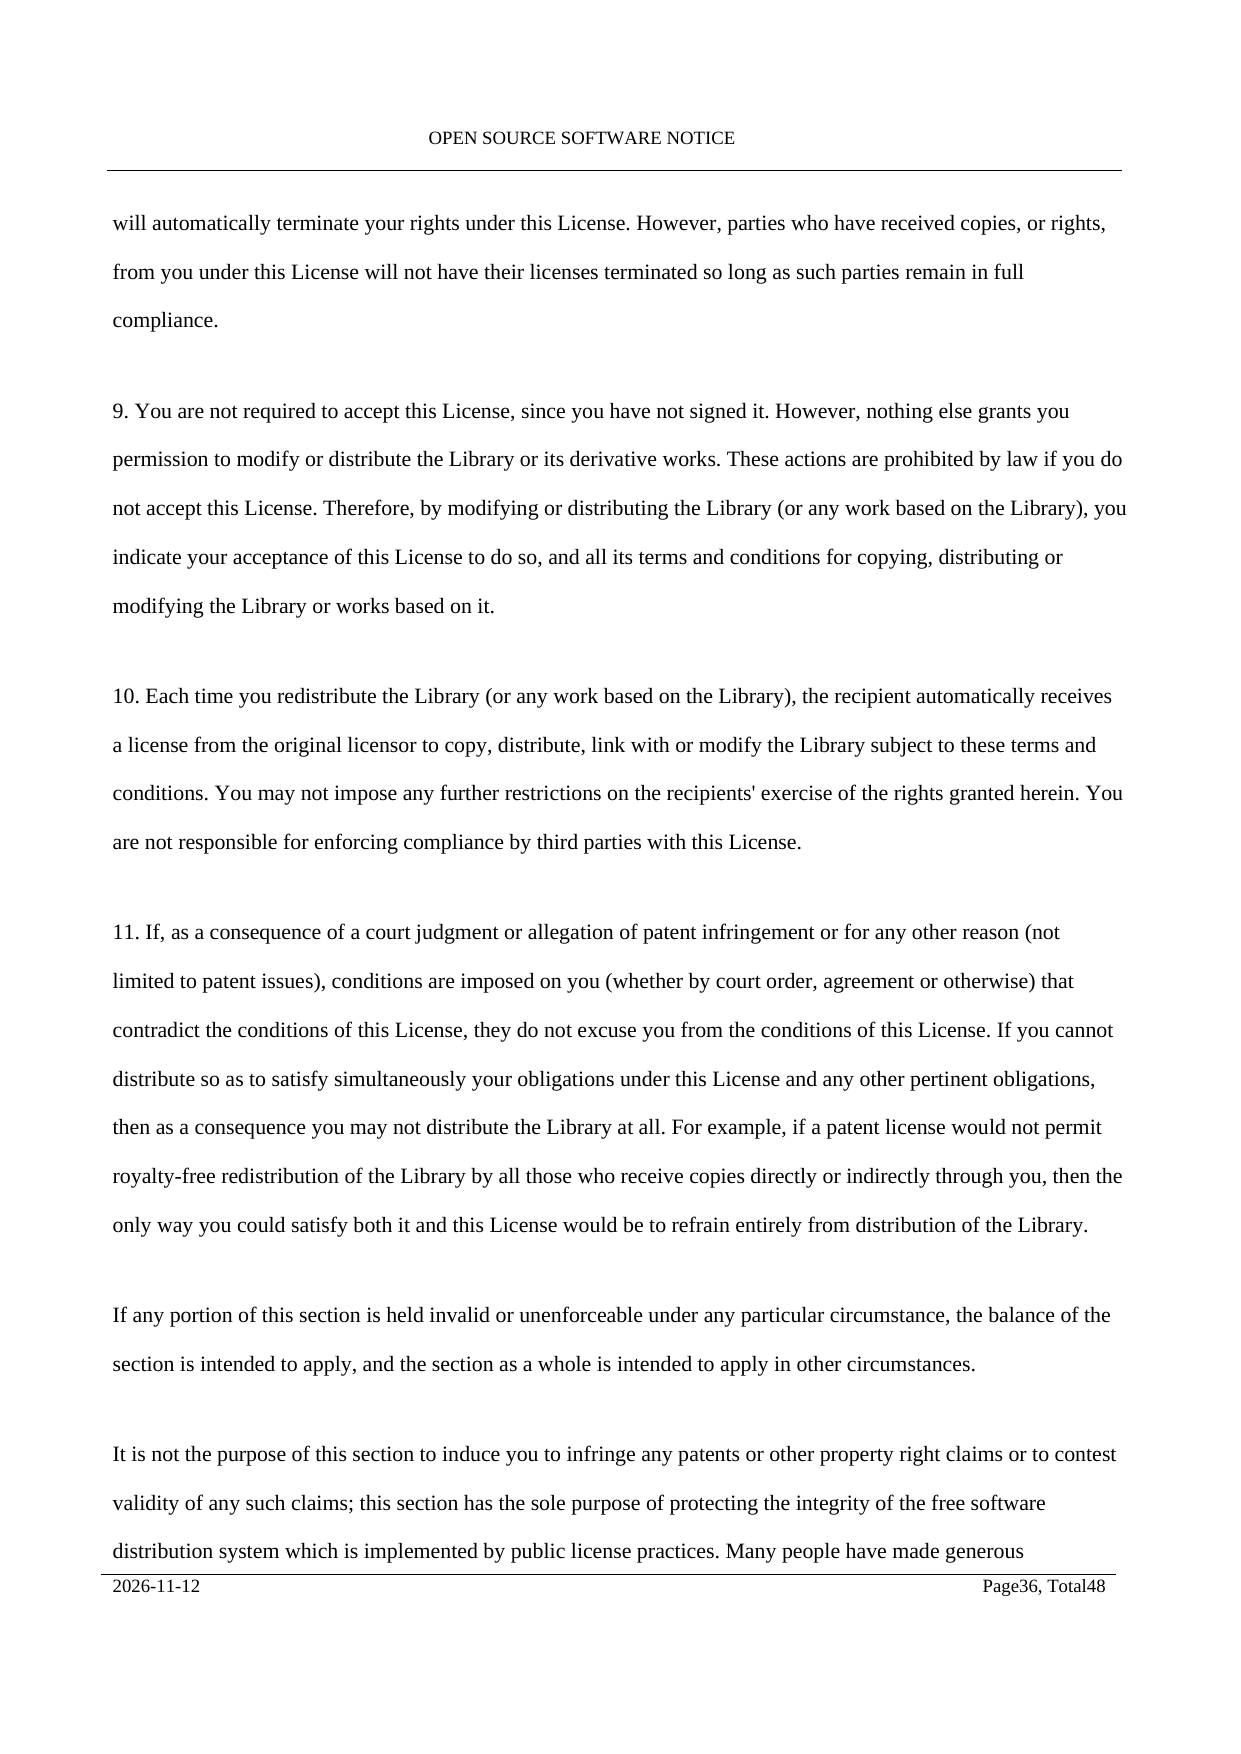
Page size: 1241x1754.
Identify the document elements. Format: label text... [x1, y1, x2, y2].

text If any portion of this section is held invalid or unenforceable under any particular circumstance, the balance of the section is intended to apply, and the section as a whole is intended to apply in other circumstances. [112, 1298, 1128, 1380]
text 9. You are not required to accept this License, since you have not signed it. However, nothing else grants you permission to modify or distribute the Library or its derivative works. These actions are prohibited by law if you do not accept this License. Therefore, by modifying or distributing the Library (or any work based on the Library), you indicate your acceptance of this License to do so, and all its terms and conditions for copying, distributing or modifying the Library or works based on it. [112, 394, 1128, 622]
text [112, 206, 1128, 336]
text 10. Each time you redistribute the Library (or any work based on the Library), the recipient automatically receives a license from the original licensor to copy, distribute, link with or modify the Library subject to these terms and conditions. You may not impose any further restrictions on the recipients' exercise of the rights granted herein. You are not responsible for enforcing compliance by third parties with this License. [112, 679, 1128, 858]
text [112, 1437, 1128, 1567]
text 11. If, as a consequence of a court judgment or allegation of patent infringement or for any other reason (not limited to patent issues), conditions are imposed on you (whether by court order, agreement or otherwise) that contradict the conditions of this License, they do not excuse you from the conditions of this License. If you cannot distribute so as to satisfy simultaneously your obligations under this License and any other pertinent obligations, then as a consequence you may not distribute the Library at all. For example, if a patent license would not permit royalty-free redistribution of the Library by all those who receive copies directly or indirectly through you, then the only way you could satisfy both it and this License would be to refrain entirely from distribution of the Library. [112, 916, 1128, 1241]
